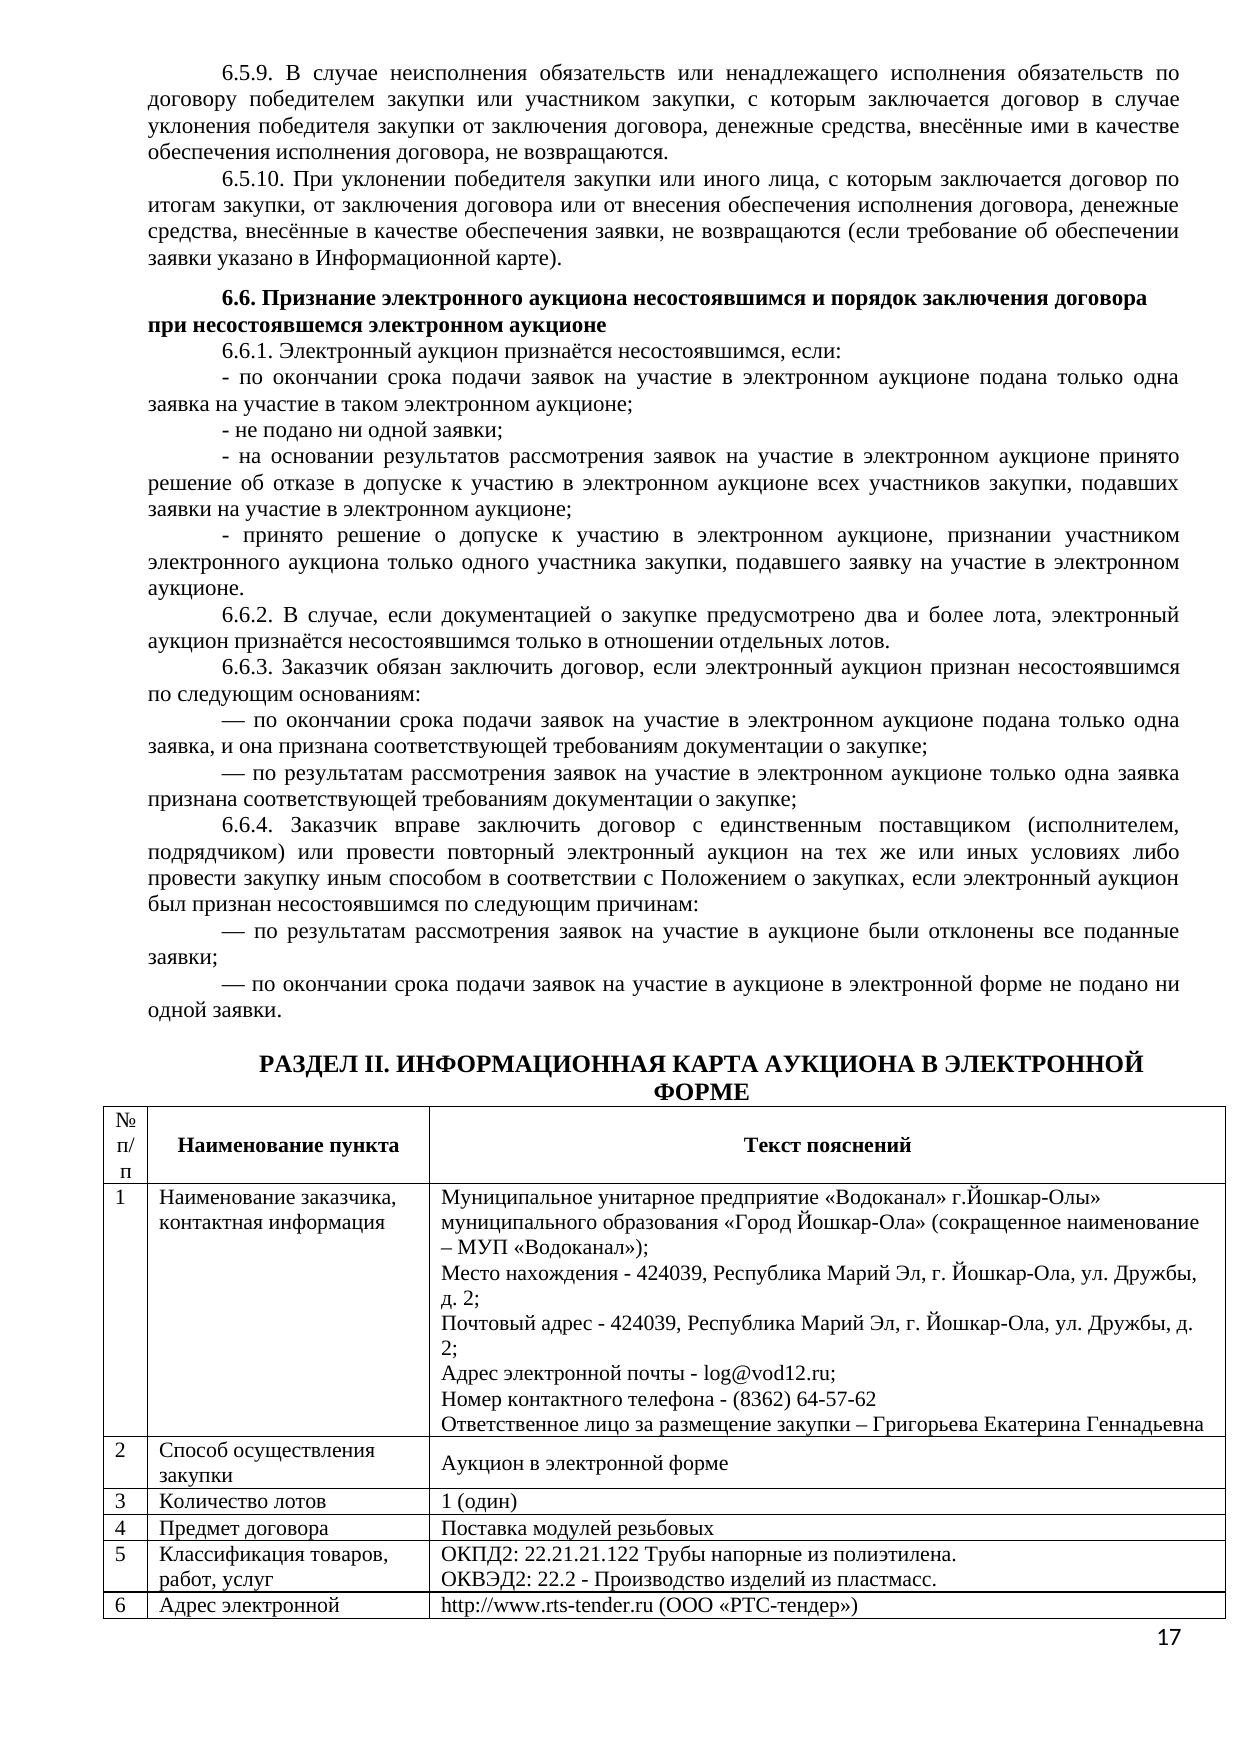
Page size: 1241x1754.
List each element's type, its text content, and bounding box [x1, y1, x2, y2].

table_header № п/п [104, 1107, 147, 1183]
text 6.5.9. В случае неисполнения обязательств или ненадлежащего исполнения обязательств по договору победителем закупки или участником закупки, с которым заключается договор в случае уклонения победителя закупки от заключения договора, денежные средства, внесённые ими в качестве обеспечения исполнения договора, не возвращаются. [148, 59, 1181, 164]
table_cell ОКПД2: 22.21.21.122 Трубы напорные из полиэтилена. ОКВЭД2: 22.2 - Производство изделий из пластмасс. [430, 1541, 1225, 1591]
table_cell 1 [104, 1184, 147, 1436]
table_cell 3 [104, 1489, 147, 1514]
text - не подано ни одной заявки; [148, 416, 1181, 442]
text — по окончании срока подачи заявок на участие в аукционе в электронной форме не подано ни одной заявки. [148, 969, 1181, 1022]
table_cell Поставка модулей резьбовых [430, 1515, 1225, 1540]
text 6.6.1. Электронный аукцион признаётся несостоявшимся, если: [148, 337, 1181, 363]
text 6.5.10. При уклонении победителя закупки или иного лица, с которым заключается договор по итогам закупки, от заключения договора или от внесения обеспечения исполнения договора, денежные средства, внесённые в качестве обеспечения заявки, не возвращаются (если требование об обеспечении заявки указано в Информационной карте). [148, 164, 1181, 270]
table_cell 4 [104, 1515, 147, 1540]
table_cell 6 [104, 1593, 147, 1618]
table_cell 2 [104, 1437, 147, 1487]
text - на основании результатов рассмотрения заявок на участие в электронном аукционе принято решение об отказе в допуске к участию в электронном аукционе всех участников закупки, подавших заявки на участие в электронном аукционе; [148, 442, 1181, 522]
text 6.6.2. В случае, если документацией о закупке предусмотрено два и более лота, электронный аукцион признаётся несостоявшимся только в отношении отдельных лотов. [148, 601, 1181, 653]
text 6.6.3. Заказчик обязан заключить договор, если электронный аукцион признан несостоявшимся по следующим основаниям: [148, 653, 1181, 706]
table_cell Наименование заказчика, контактная информация [148, 1184, 429, 1436]
text — по окончании срока подачи заявок на участие в электронном аукционе подана только одна заявка, и она признана соответствующей требованиям документации о закупке; [148, 706, 1181, 759]
table_cell 1 (один) [430, 1489, 1225, 1514]
text 6.6. Признание электронного аукциона несостоявшимся и порядок заключения договора при несостоявшемся электронном аукционе [148, 284, 1181, 337]
table_header Текст пояснений [430, 1107, 1225, 1183]
table_cell Количество лотов [148, 1489, 429, 1514]
text РАЗДЕЛ II. ИНФОРМАЦИОННАЯ КАРТА АУКЦИОНА В ЭЛЕКТРОННОЙ ФОРМЕ [222, 1049, 1181, 1106]
table_cell http://www.rts-tender.ru (ООО «РТС-тендер») [430, 1593, 1225, 1618]
table_cell 5 [104, 1541, 147, 1591]
text 6.6.4. Заказчик вправе заключить договор с единственным поставщиком (исполнителем, подрядчиком) или провести повторный электронный аукцион на тех же или иных условиях либо провести закупку иным способом в соответствии с Положением о закупках, если электронный аукцион был признан несостоявшимся по следующим причинам: [148, 811, 1181, 917]
table_cell Предмет договора [148, 1515, 429, 1540]
text - принято решение о допуске к участию в электронном аукционе, признании участником электронного аукциона только одного участника закупки, подавшего заявку на участие в электронном аукционе. [148, 522, 1181, 601]
text - по окончании срока подачи заявок на участие в электронном аукционе подана только одна заявка на участие в таком электронном аукционе; [148, 363, 1181, 416]
table_cell Муниципальное унитарное предприятие «Водоканал» г.Йошкар-Олы» муниципального образования «Город Йошкар-Ола» (сокращенное наименование – МУП «Водоканал»); Место нахождения - 424039, Республика Марий Эл, г. Йошкар-Ола, ул. Дружбы, д. 2; Почтовый адрес - 424039, Республика Марий Эл, г. Йошкар-Ола, ул. Дружбы, д. 2; Адрес электронной почты - log@vod12.ru; Номер контактного телефона - (8362) 64-57-62 Ответственное лицо за размещение закупки – Григорьева Екатерина Геннадьевна [430, 1184, 1225, 1436]
table_cell Способ осуществления закупки [148, 1437, 429, 1487]
table_cell Классификация товаров, работ, услуг [148, 1541, 429, 1591]
text — по результатам рассмотрения заявок на участие в аукционе были отклонены все поданные заявки; [148, 917, 1181, 969]
table_header Наименование пункта [148, 1107, 429, 1183]
table_cell Адрес электронной площадки [148, 1593, 429, 1618]
text — по результатам рассмотрения заявок на участие в электронном аукционе только одна заявка признана соответствующей требованиям документации о закупке; [148, 759, 1181, 811]
table_cell Аукцион в электронной форме [430, 1437, 1225, 1487]
